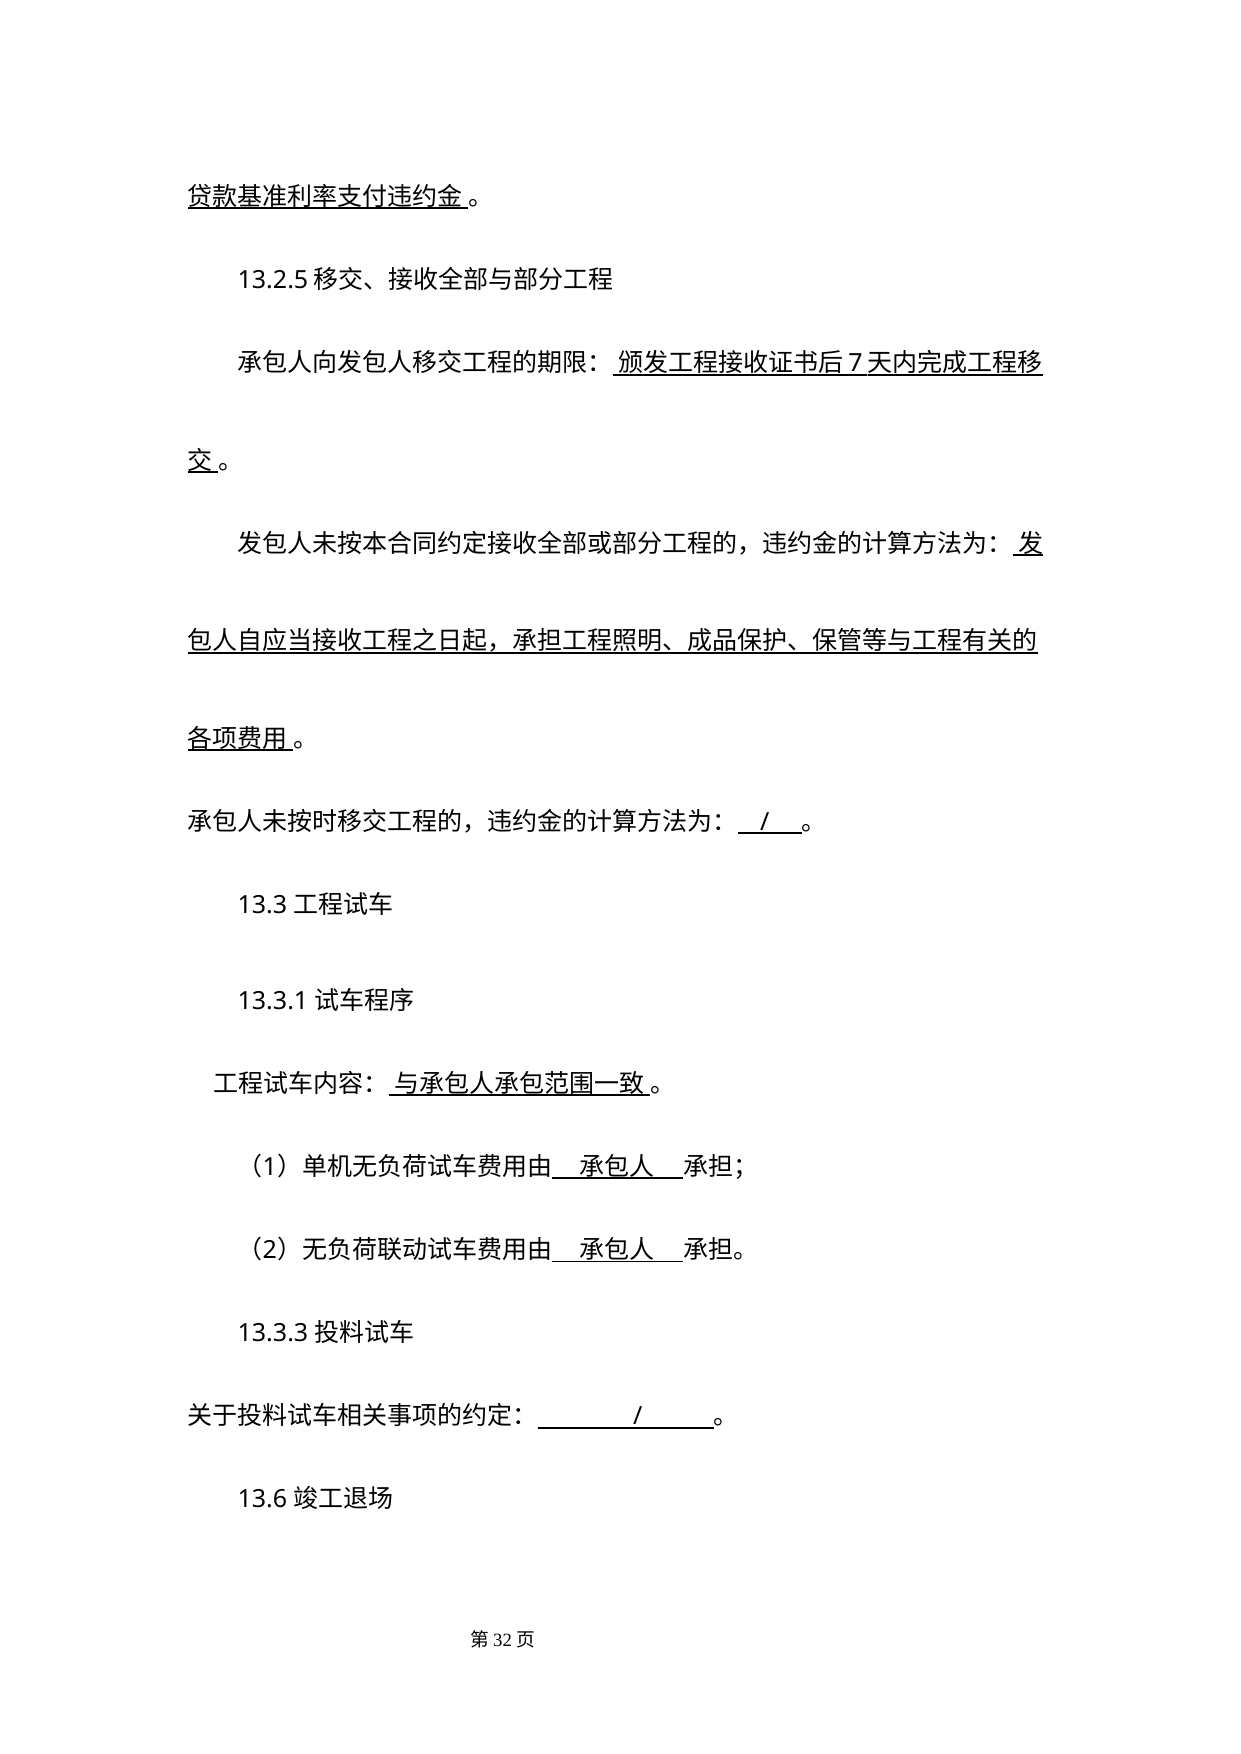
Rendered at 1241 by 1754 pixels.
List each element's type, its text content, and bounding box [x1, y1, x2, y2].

text 关于投料试车相关事项的约定： / 。 [187, 1381, 1053, 1446]
text 13.3 工程试车 [187, 870, 1053, 935]
text 13.3.1 试车程序 [187, 966, 1053, 1031]
text 13.3.3 投料试车 [187, 1298, 1053, 1363]
text （1）单机无负荷试车费用由 承包人 承担； [187, 1132, 1053, 1197]
text 13.6 竣工退场 [187, 1464, 1053, 1529]
text 13.2.5移交、接收全部与部分工程 [187, 245, 1053, 310]
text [187, 162, 1053, 227]
text 工程试车内容： 与承包人承包范围一致 。 [187, 1049, 1053, 1114]
text 承包人未按时移交工程的，违约金的计算方法为： / 。 [187, 787, 1053, 852]
text 承包人向发包人移交工程的期限： 颁发工程接收证书后7天内完成工程移交 。 [187, 328, 1053, 491]
text （2）无负荷联动试车费用由 承包人 承担。 [187, 1215, 1053, 1280]
text 发包人未按本合同约定接收全部或部分工程的，违约金的计算方法为： 发包人自应当接收工程之日起，承担工程照明、成品保护、保管等与工程有关的各项费用 。 [187, 509, 1053, 769]
